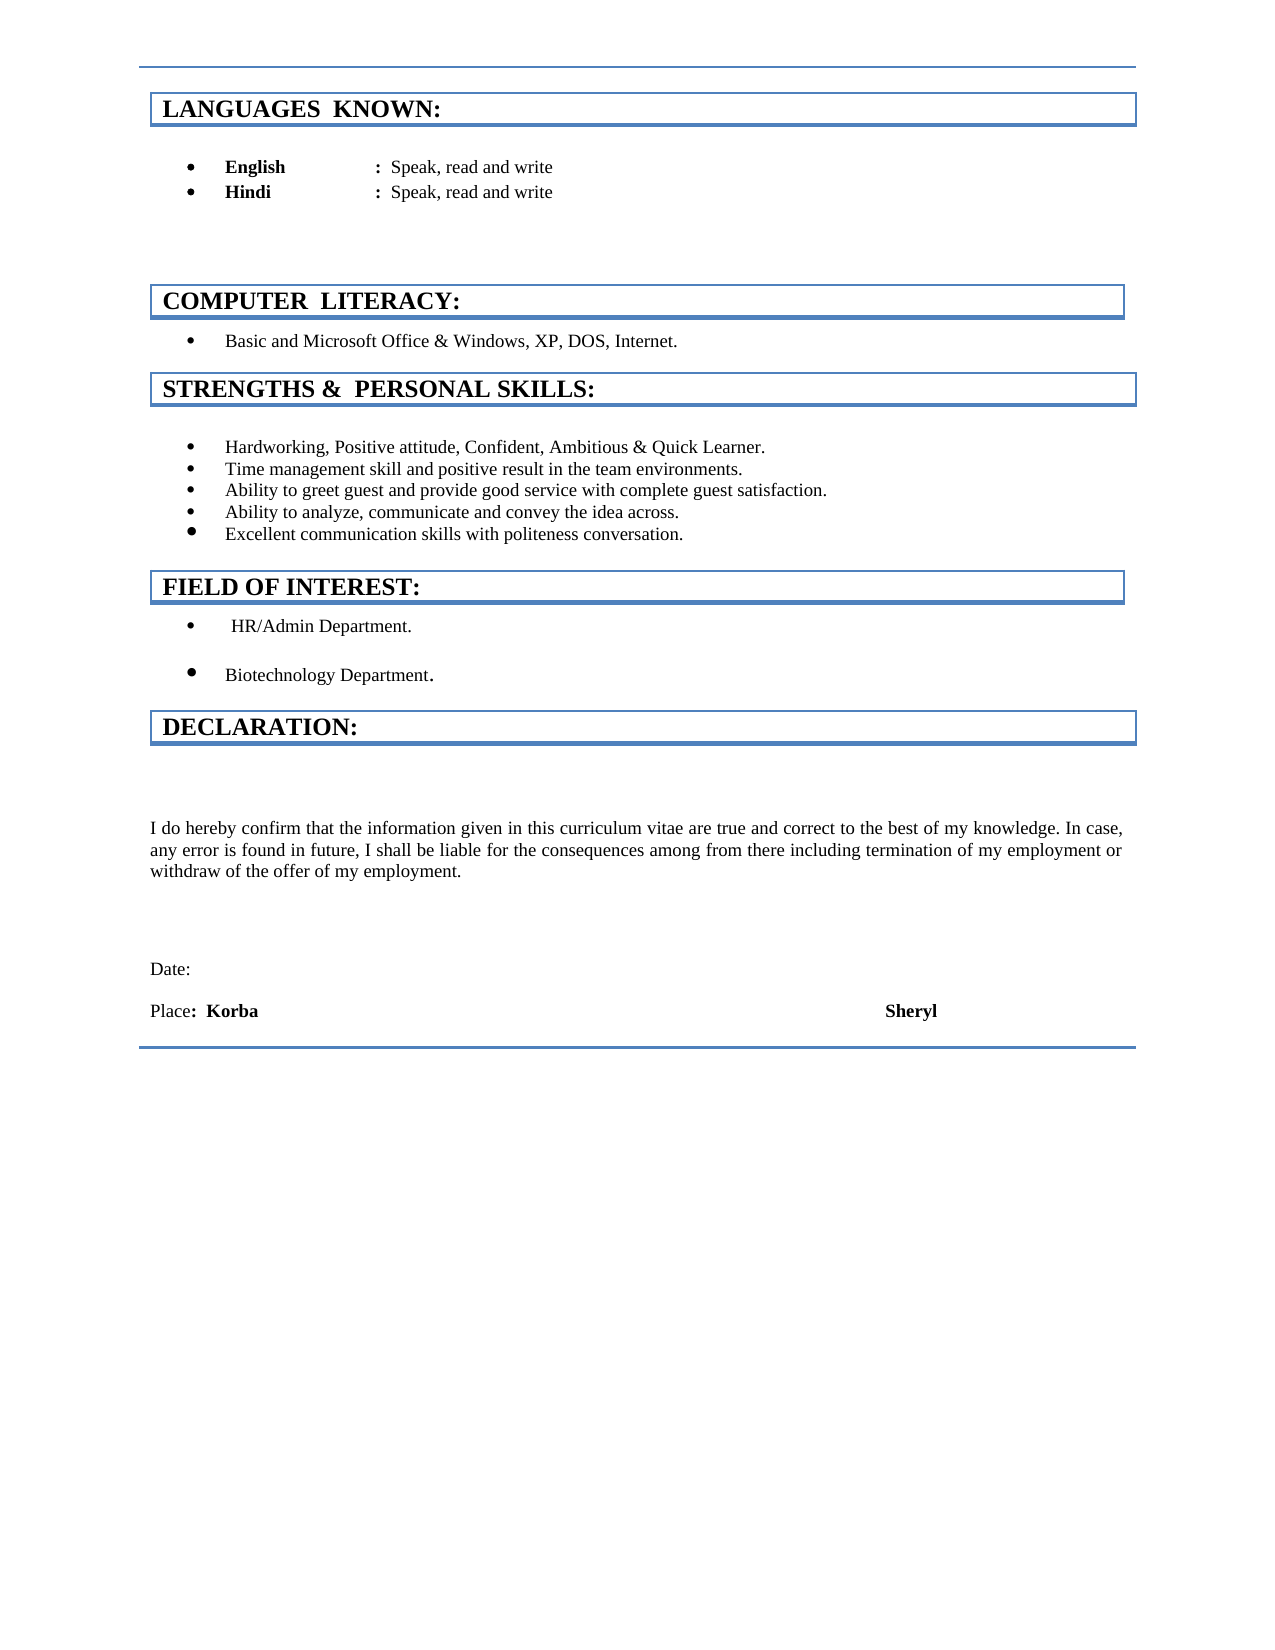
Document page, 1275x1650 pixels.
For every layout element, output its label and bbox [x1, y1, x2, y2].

table_cell [139, 68, 1136, 1046]
